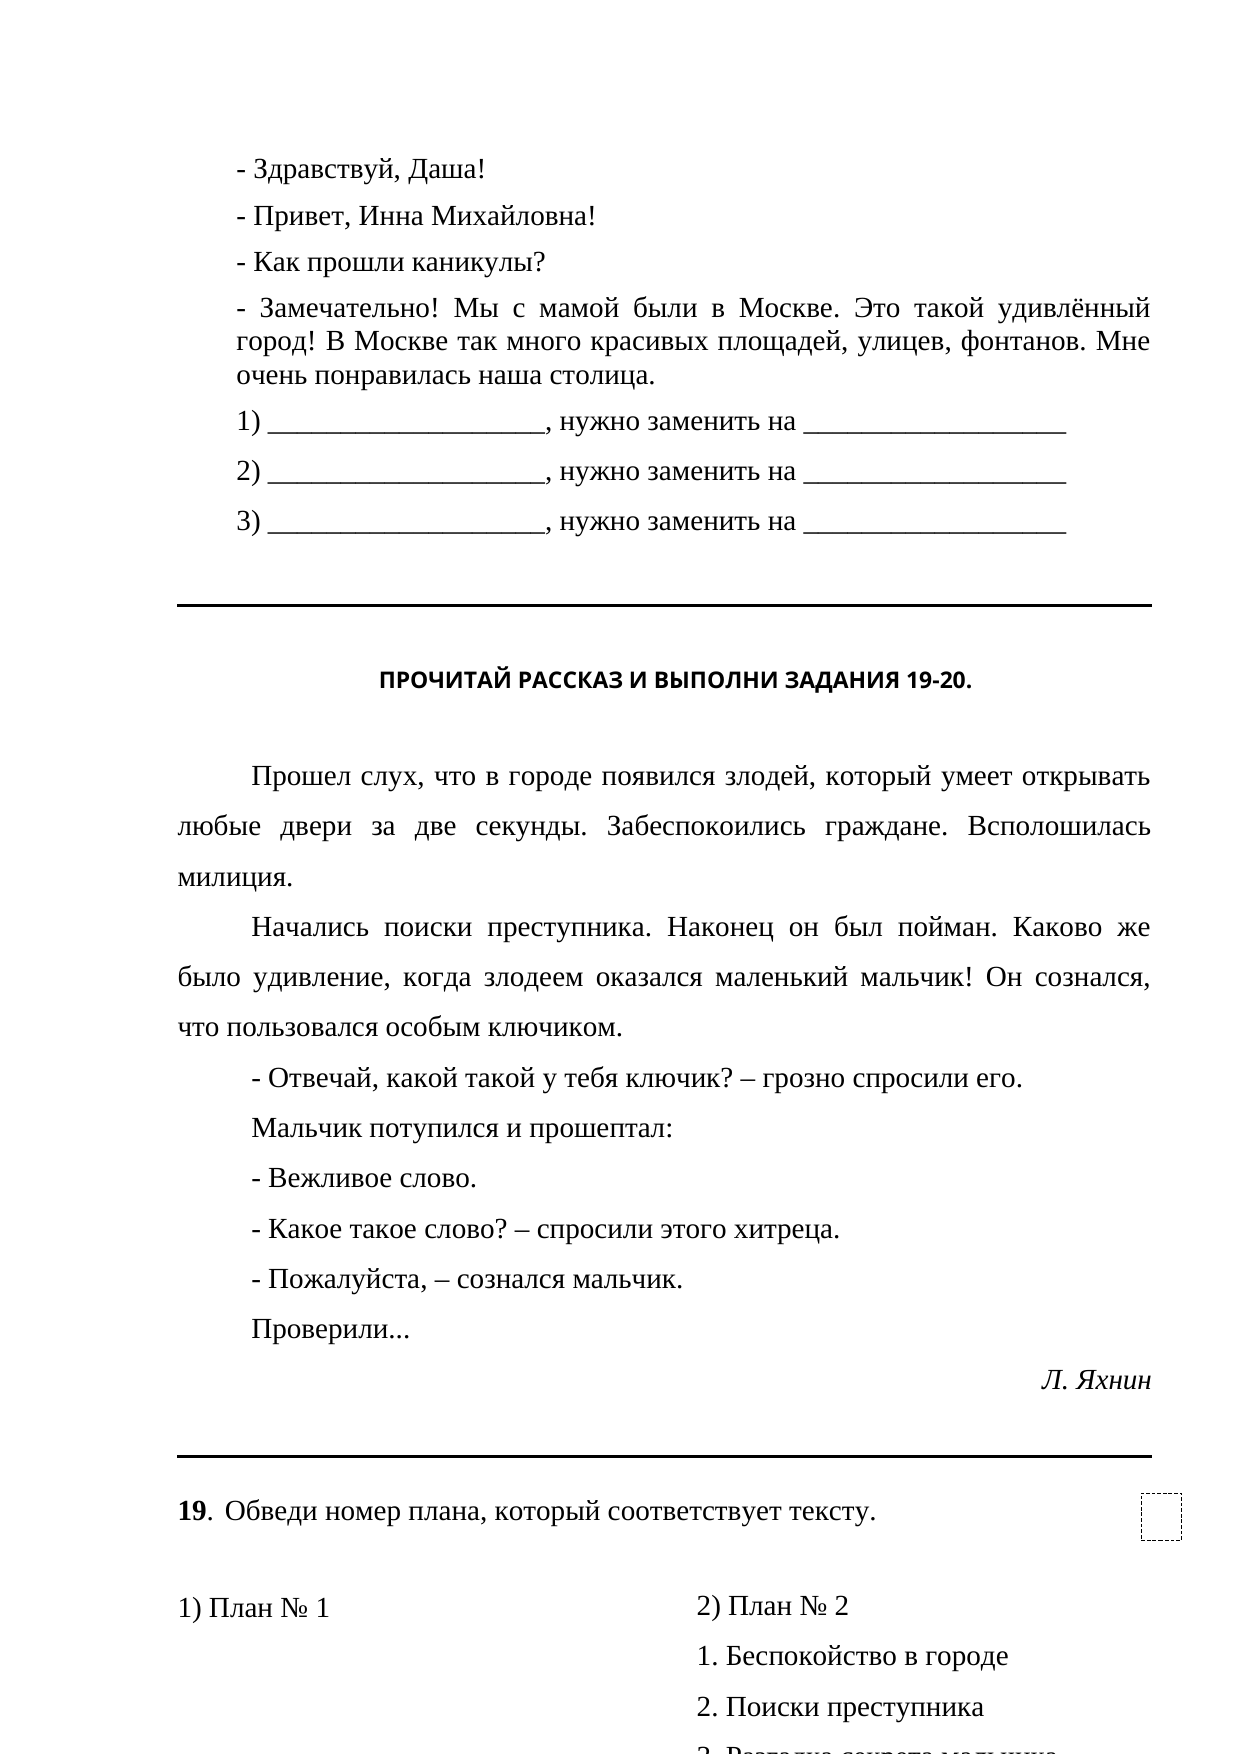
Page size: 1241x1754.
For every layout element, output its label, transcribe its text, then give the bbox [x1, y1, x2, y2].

text 19. Обведи номер плана, который соответствует тексту. [177, 1482, 1152, 1527]
text 1) ___________________, нужно заменить на __________________ [236, 403, 1152, 436]
text - Как прошли каникулы? [236, 244, 1152, 277]
text - Какое такое слово? – спросили этого хитреца. [177, 1211, 1152, 1244]
text Начались поиски преступника. Наконец он был пойман. Каково же было удивление, когда злодеем оказался маленький мальчик! Он сознался, что пользовался особым ключиком. [177, 909, 1152, 1043]
text - Привет, Инна Михайловна! [236, 198, 1152, 231]
text 3) ___________________, нужно заменить на __________________ [236, 503, 1152, 537]
text - Отвечай, какой такой у тебя ключик? – грозно спросили его. [177, 1060, 1152, 1093]
text - Пожалуйста, – сознался мальчик. [177, 1261, 1152, 1295]
text - Замечательно! Мы с мамой были в Москве. Это такой удивлённый город! В Москве так много красивых площадей, улицев, фонтанов. Мне очень понравилась наша столица. [236, 290, 1152, 390]
text - Здравствуй, Даша! [236, 152, 1152, 185]
text - Вежливое слово. [177, 1161, 1152, 1194]
text Мальчик потупился и прошептал: [177, 1110, 1152, 1144]
text Л. Яхнин [177, 1362, 1152, 1395]
text 1) План № 1 [177, 1590, 1152, 1623]
text Проверили... [177, 1311, 1152, 1345]
text Прошел слух, что в городе появился злодей, который умеет открывать любые двери за две секунды. Забеспокоились граждане. Всполошилась милиция. [177, 758, 1152, 892]
text 2) ___________________, нужно заменить на __________________ [236, 453, 1152, 487]
